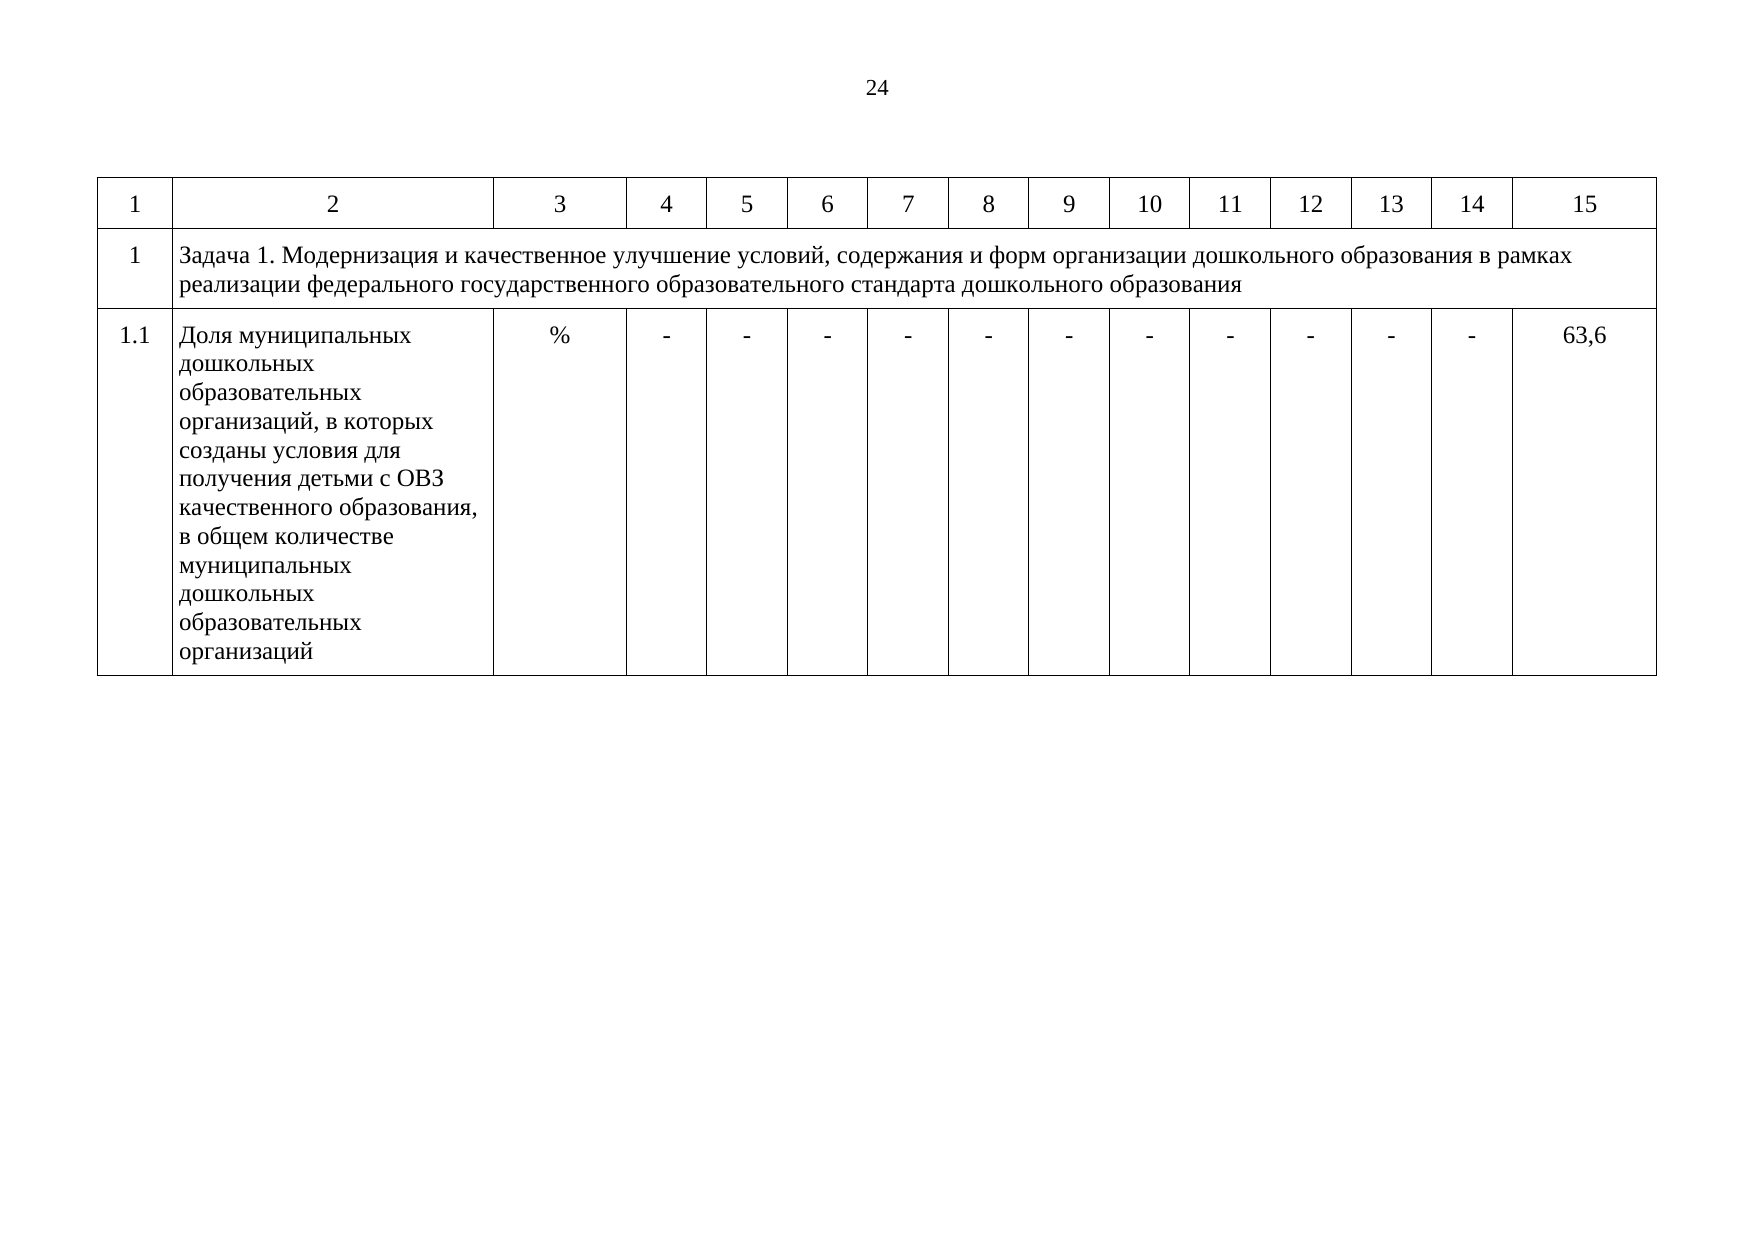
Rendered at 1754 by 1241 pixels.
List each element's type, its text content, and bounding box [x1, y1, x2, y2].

table_cell - [1352, 309, 1431, 675]
table_cell - [788, 309, 867, 675]
table_cell - [1110, 309, 1189, 675]
table_cell Задача 1. Модернизация и качественное улучшение условий, содержания и форм организации дошкольного образования в рамках реализации федерального государственного образовательного стандарта дошкольного образования [173, 229, 1656, 308]
table_cell 5 [707, 178, 787, 228]
table_cell 11 [1190, 178, 1270, 228]
table_cell 15 [1513, 178, 1656, 228]
table_cell - [1432, 309, 1512, 675]
table_cell 6 [788, 178, 867, 228]
table_cell 1.1 [98, 309, 172, 675]
table_cell 2 [173, 178, 493, 228]
table_cell 7 [868, 178, 948, 228]
table_cell 10 [1110, 178, 1189, 228]
table_cell 1 [98, 178, 172, 228]
table_cell % [494, 309, 626, 675]
table_cell - [707, 309, 787, 675]
table_cell 8 [949, 178, 1028, 228]
table_cell - [1190, 309, 1270, 675]
table_cell Доля муниципальных дошкольных образовательных организаций, в которых созданы условия для получения детьми с ОВЗ качественного образования, в общем количестве муниципальных дошкольных образовательных организаций [173, 309, 493, 675]
table_cell 4 [627, 178, 706, 228]
table_cell 3 [494, 178, 626, 228]
table_cell 1 [98, 229, 172, 308]
table_cell - [1029, 309, 1109, 675]
table_cell 13 [1352, 178, 1431, 228]
table_cell - [949, 309, 1028, 675]
table_cell - [868, 309, 948, 675]
table_cell - [627, 309, 706, 675]
table_cell 14 [1432, 178, 1512, 228]
table_cell 63,6 [1513, 309, 1656, 675]
table_cell 9 [1029, 178, 1109, 228]
table_cell 12 [1271, 178, 1351, 228]
table_cell - [1271, 309, 1351, 675]
